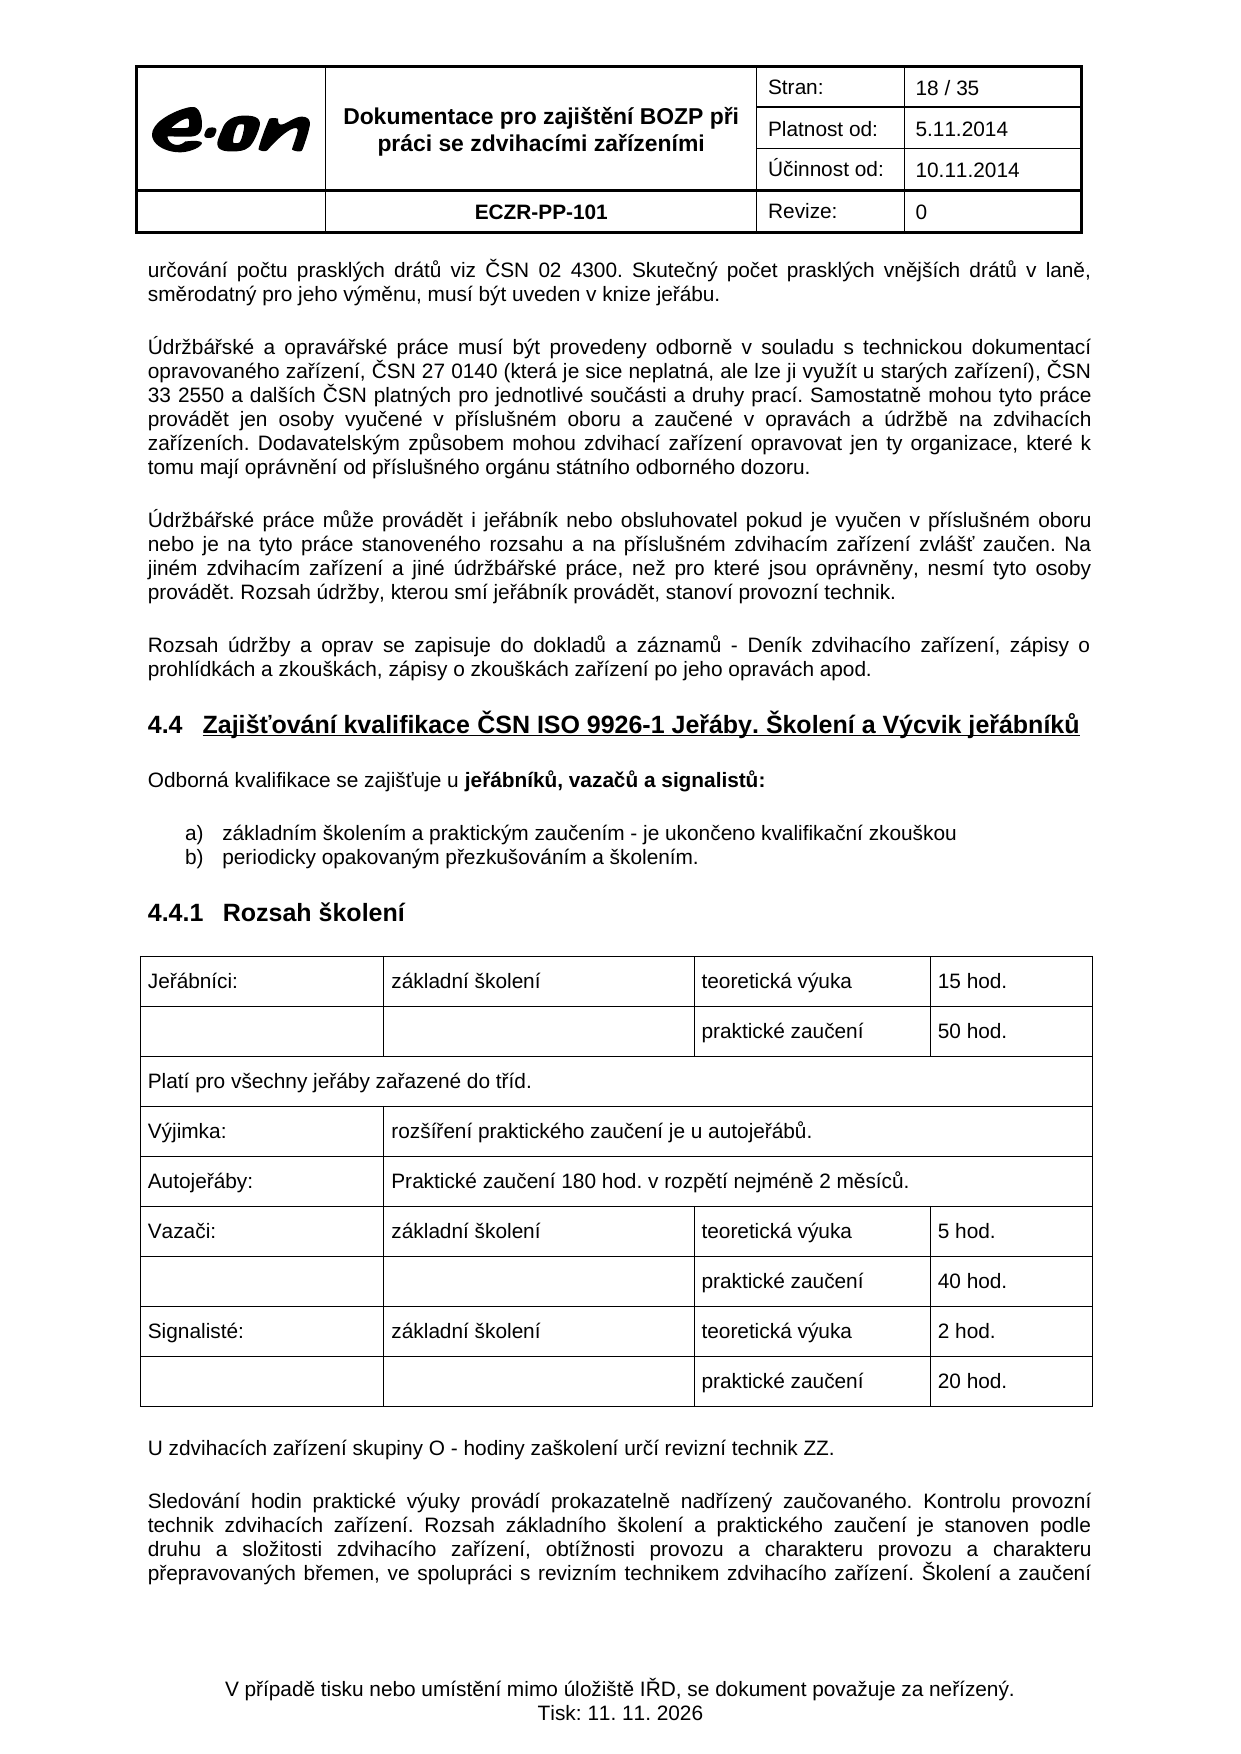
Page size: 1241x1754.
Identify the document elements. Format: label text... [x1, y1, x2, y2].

table_cell teoretická výuka [695, 1307, 930, 1356]
table_cell Signalisté: [141, 1307, 383, 1356]
text Údržbářské práce může provádět i jeřábník nebo obsluhovatel pokud je vyučen v příslušném oboru nebo je na tyto práce stanoveného rozsahu a na příslušném zdvihacím zařízení zvlášť zaučen. Na jiném zdvihacím zařízení a jiné údržbářské práce, než pro které jsou oprávněny, nesmí tyto osoby provádět. Rozsah údržby, kterou smí jeřábník provádět, stanoví provozní technik. [148, 508, 1092, 603]
table_cell Vazači: [141, 1207, 383, 1256]
text U zdvihacích zařízení skupiny O - hodiny zaškolení určí revizní technik ZZ. [148, 1436, 1092, 1460]
table_cell [141, 1257, 383, 1306]
subtitle Zajišťování kvalifikace ČSN ISO 9926-1 Jeřáby. Školení a Výcvik jeřábníků [148, 710, 1152, 738]
table_cell Platí pro všechny jeřáby zařazené do tříd. [141, 1057, 1092, 1106]
table_cell [141, 1357, 383, 1406]
table_cell [384, 1257, 694, 1306]
table_cell základní školení [384, 1207, 694, 1256]
table_cell 5 hod. [931, 1207, 1092, 1256]
table_cell praktické zaučení [695, 1007, 930, 1056]
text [148, 258, 1092, 306]
table_cell Výjimka: [141, 1107, 383, 1156]
table_cell praktické zaučení [695, 1357, 930, 1406]
list základním školením a praktickým zaučením - je ukončeno kvalifikační zkouškou [185, 821, 1092, 845]
table_cell 20 hod. [931, 1357, 1092, 1406]
text Údržbářské a opravářské práce musí být provedeny odborně v souladu s technickou dokumentací opravovaného zařízení, ČSN 27 0140 (která je sice neplatná, ale lze ji využít u starých zařízení), ČSN 33 2550 a dalších ČSN platných pro jednotlivé součásti a druhy prací. Samostatně mohou tyto práce provádět jen osoby vyučené v příslušném oboru a zaučené v opravách a údržbě na zdvihacích zařízeních. Dodavatelským způsobem mohou zdvihací zařízení opravovat jen ty organizace, které k tomu mají oprávnění od příslušného orgánu státního odborného dozoru. [148, 335, 1092, 478]
table_cell 2 hod. [931, 1307, 1092, 1356]
table_cell [384, 1357, 694, 1406]
table_cell základní školení [384, 1307, 694, 1356]
table_header teoretická výuka [695, 957, 930, 1006]
table_cell rozšíření praktického zaučení je u autojeřábů. [384, 1107, 1092, 1156]
table_cell Praktické zaučení 180 hod. v rozpětí nejméně 2 měsíců. [384, 1157, 1092, 1206]
table_cell Autojeřáby: [141, 1157, 383, 1206]
table_cell 40 hod. [931, 1257, 1092, 1306]
table_header základní školení [384, 957, 694, 1006]
text Rozsah údržby a oprav se zapisuje do dokladů a záznamů - Deník zdvihacího zařízení, zápisy o prohlídkách a zkouškách, zápisy o zkouškách zařízení po jeho opravách apod. [148, 633, 1092, 681]
table_cell 50 hod. [931, 1007, 1092, 1056]
table_header Jeřábníci: [141, 957, 383, 1006]
table_cell praktické zaučení [695, 1257, 930, 1306]
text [148, 1489, 1092, 1585]
list periodicky opakovaným přezkušováním a školením. [185, 845, 1092, 869]
table_cell [384, 1007, 694, 1056]
text Odborná kvalifikace se zajišťuje u jeřábníků, vazačů a signalistů: [148, 768, 1092, 792]
table_cell teoretická výuka [695, 1207, 930, 1256]
table_cell [141, 1007, 383, 1056]
subtitle Rozsah školení [148, 898, 1092, 927]
table_header 15 hod. [931, 957, 1092, 1006]
